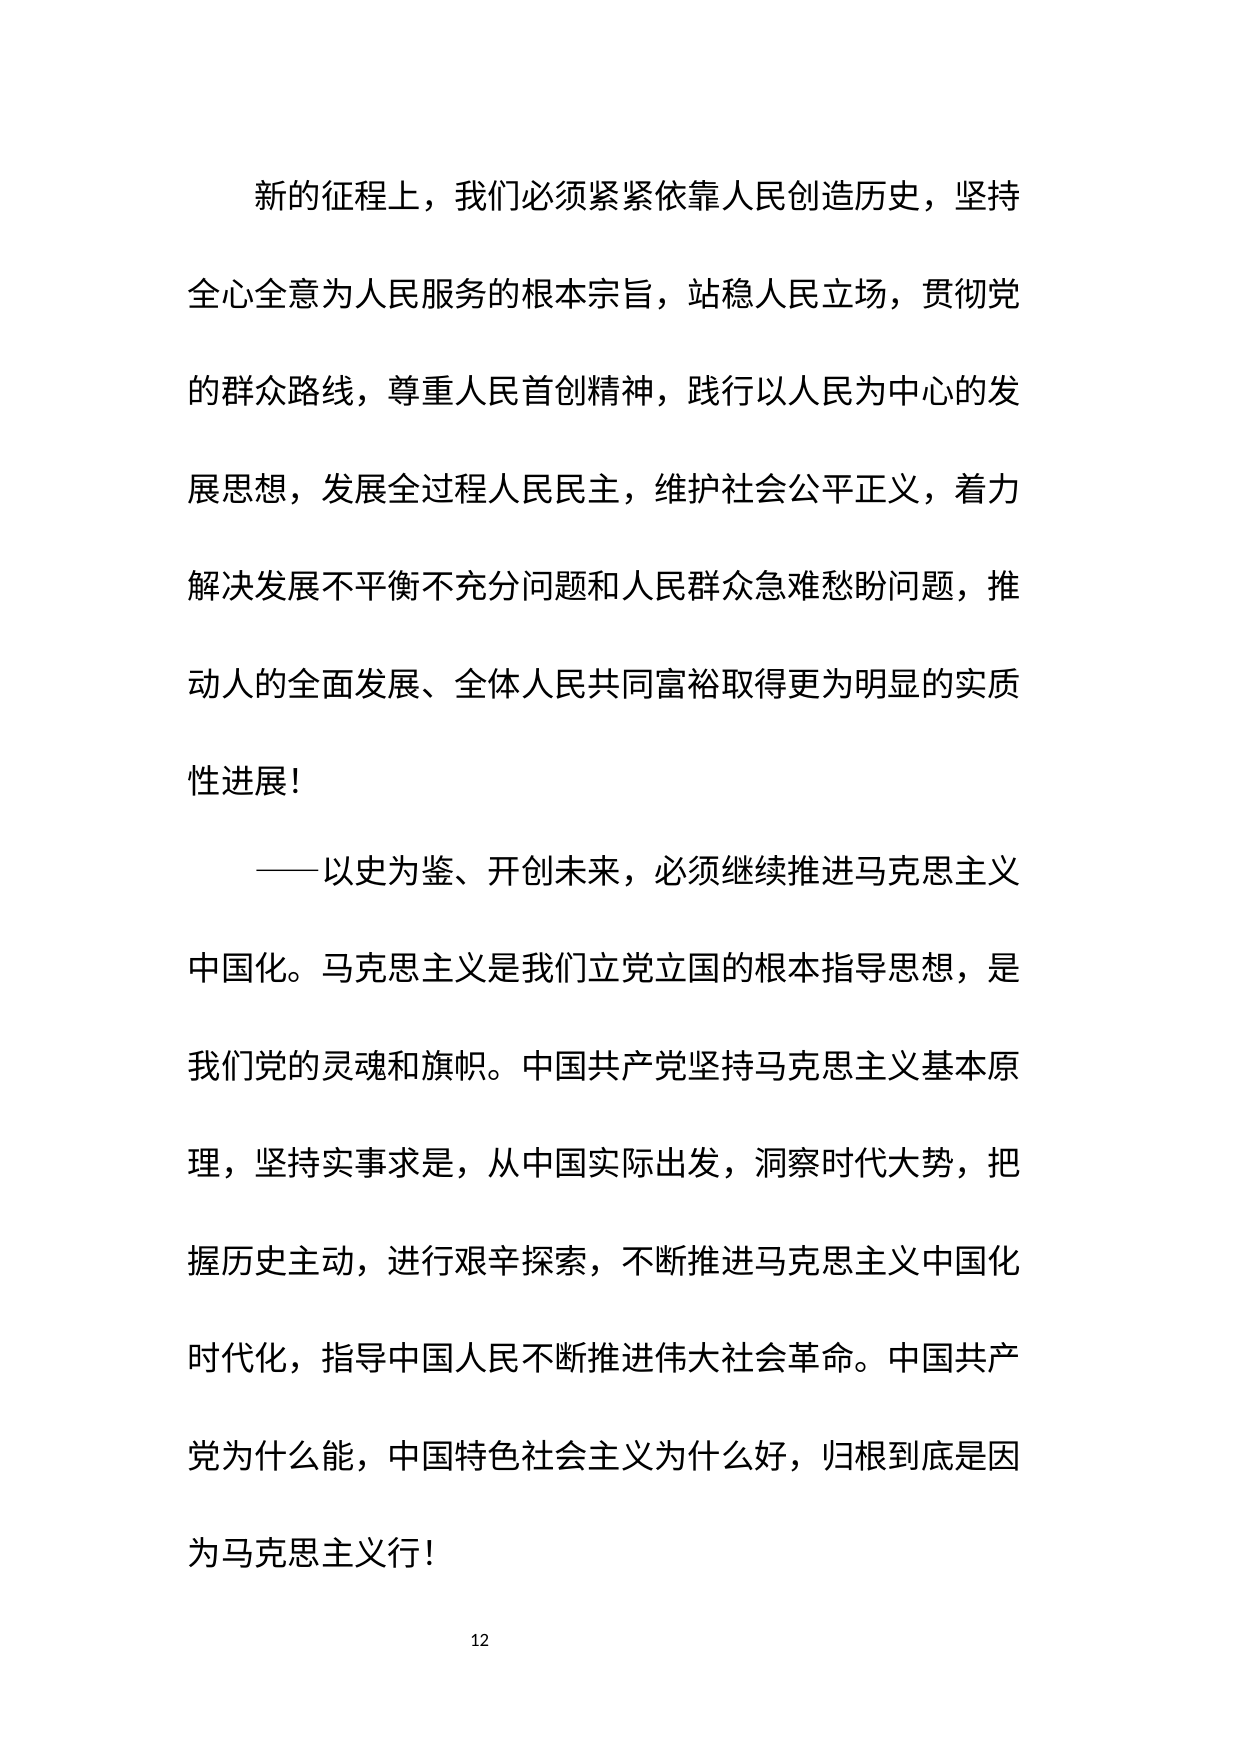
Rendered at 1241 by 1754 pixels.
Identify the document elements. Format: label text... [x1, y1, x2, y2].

text 新的征程上，我们必须紧紧依靠人民创造历史，坚持全心全意为人民服务的根本宗旨，站稳人民立场，贯彻党的群众路线，尊重人民首创精神，践行以人民为中心的发展思想，发展全过程人民民主，维护社会公平正义，着力解决发展不平衡不充分问题和人民群众急难愁盼问题，推动人的全面发展、全体人民共同富裕取得更为明显的实质性进展！ [187, 162, 1053, 812]
text ——以史为鉴、开创未来，必须继续推进马克思主义中国化。马克思主义是我们立党立国的根本指导思想，是我们党的灵魂和旗帜。中国共产党坚持马克思主义基本原理，坚持实事求是，从中国实际出发，洞察时代大势，把握历史主动，进行艰辛探索，不断推进马克思主义中国化时代化，指导中国人民不断推进伟大社会革命。中国共产党为什么能，中国特色社会主义为什么好，归根到底是因为马克思主义行！ [187, 836, 1053, 1583]
